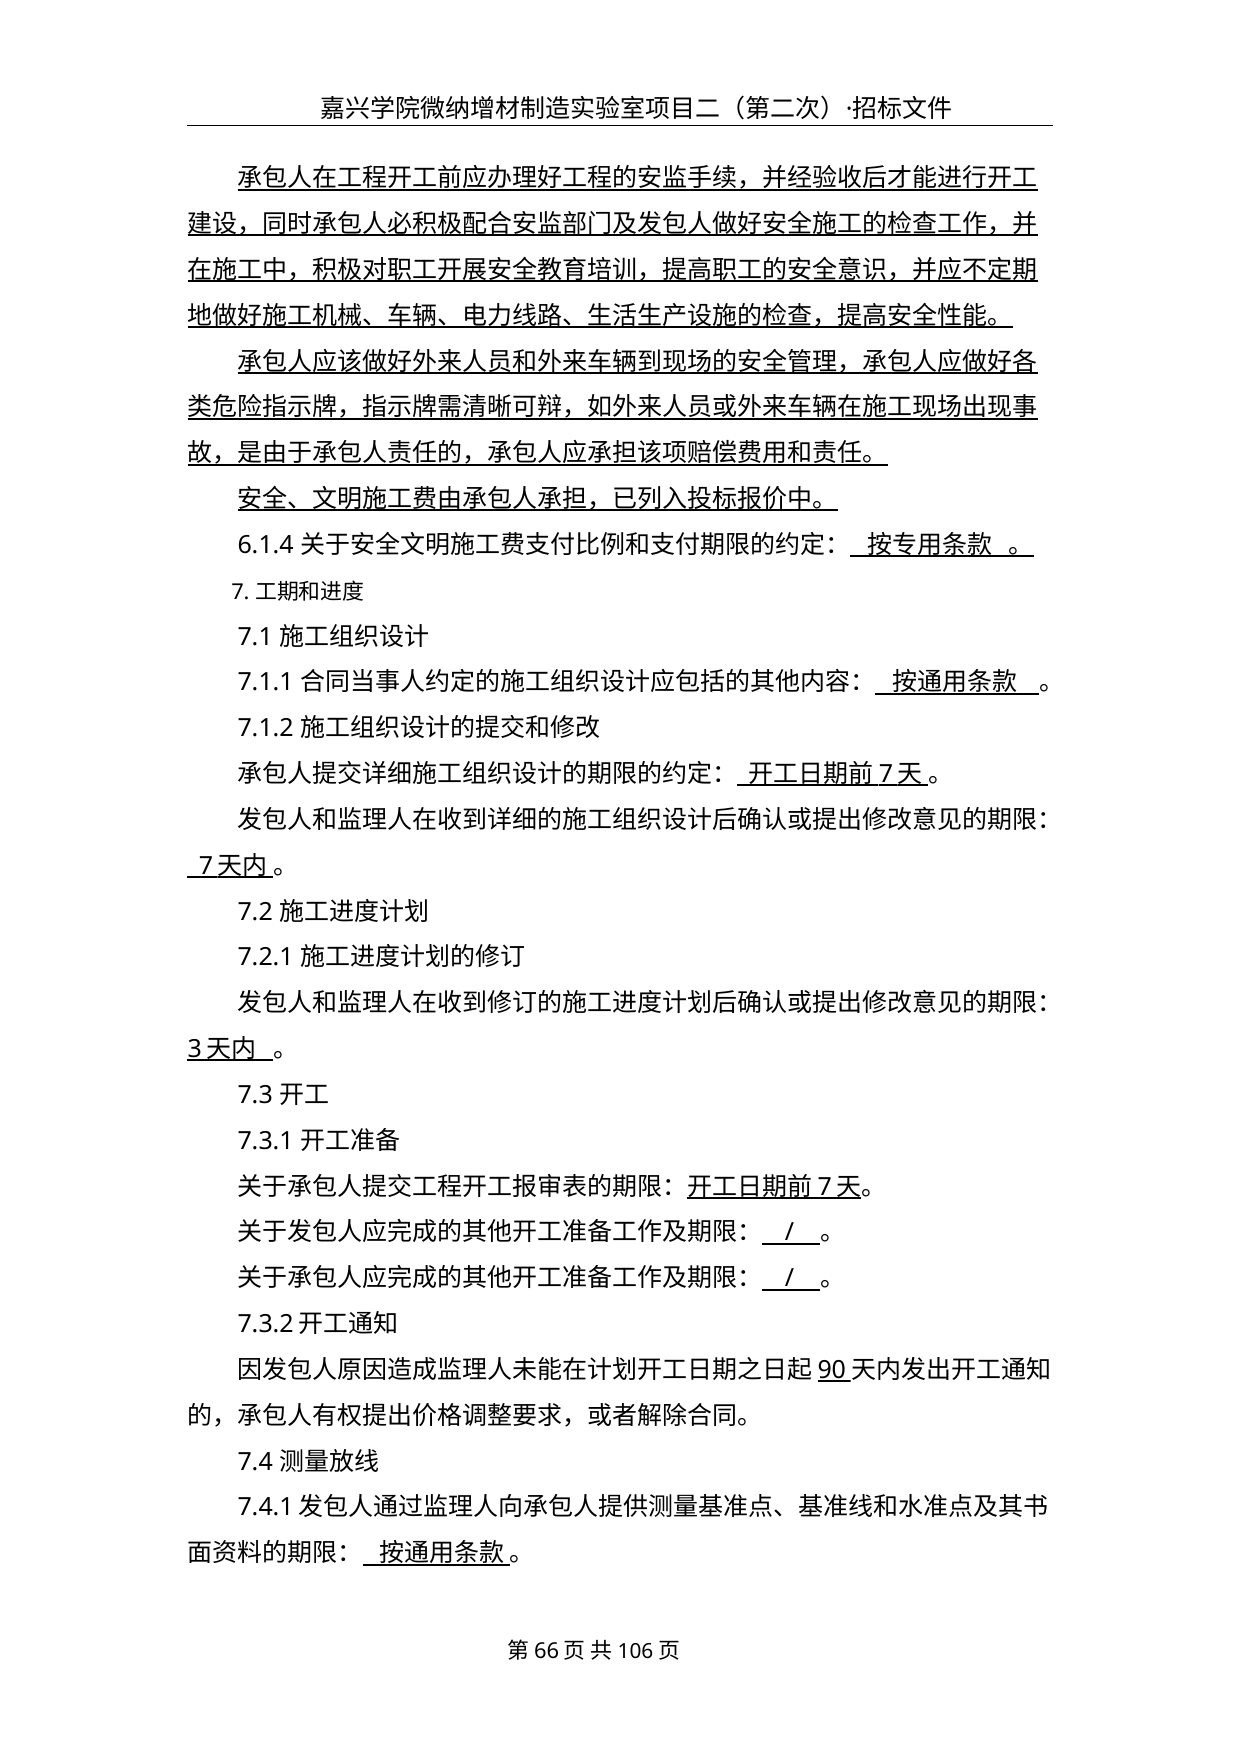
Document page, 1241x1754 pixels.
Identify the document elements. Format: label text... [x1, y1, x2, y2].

text 7. 工期和进度 [187, 562, 1053, 608]
text 承包人在工程开工前应办理好工程的安监手续，并经验收后才能进行开工建设，同时承包人必积极配合安监部门及发包人做好安全施工的检查工作，并在施工中，积极对职工开展安全教育培训，提高职工的安全意识，并应不定期地做好施工机械、车辆、电力线路、生活生产设施的检查，提高安全性能。 [187, 150, 1053, 333]
text 7.3 开工 [187, 1067, 1053, 1112]
text 7.1.1 合同当事人约定的施工组织设计应包括的其他内容： 按通用条款 。 [187, 654, 1053, 700]
text 关于承包人提交工程开工报审表的期限：开工日期前7天。 [187, 1158, 1053, 1204]
text 7.2.1 施工进度计划的修订 [187, 929, 1053, 975]
text 7.1 施工组织设计 [187, 608, 1053, 654]
text 承包人应该做好外来人员和外来车辆到现场的安全管理，承包人应做好各类危险指示牌，指示牌需清晰可辩，如外来人员或外来车辆在施工现场出现事故，是由于承包人责任的，承包人应承担该项赔偿费用和责任。 [187, 333, 1053, 471]
text 因发包人原因造成监理人未能在计划开工日期之日起90天内发出开工通知的，承包人有权提出价格调整要求，或者解除合同。 [187, 1342, 1053, 1433]
text 关于发包人应完成的其他开工准备工作及期限： / 。 [187, 1204, 1053, 1250]
text 承包人提交详细施工组织设计的期限的约定： 开工日期前7天 。 [187, 746, 1053, 792]
text 7.1.2 施工组织设计的提交和修改 [187, 700, 1053, 746]
text 发包人和监理人在收到详细的施工组织设计后确认或提出修改意见的期限： 7天内 。 [187, 792, 1053, 883]
text 安全、文明施工费由承包人承担，已列入投标报价中。 [187, 471, 1053, 517]
text 发包人和监理人在收到修订的施工进度计划后确认或提出修改意见的期限：3天内 。 [187, 975, 1053, 1067]
text 7.3.1 开工准备 [187, 1112, 1053, 1158]
text 6.1.4 关于安全文明施工费支付比例和支付期限的约定： 按专用条款 。 [187, 517, 1053, 562]
text 7.2 施工进度计划 [187, 883, 1053, 929]
text 7.4.1发包人通过监理人向承包人提供测量基准点、基准线和水准点及其书面资料的期限： 按通用条款 。 [187, 1479, 1053, 1571]
text 7.3.2开工通知 [187, 1296, 1053, 1342]
text 关于承包人应完成的其他开工准备工作及期限： / 。 [187, 1250, 1053, 1296]
text 7.4 测量放线 [187, 1433, 1053, 1479]
